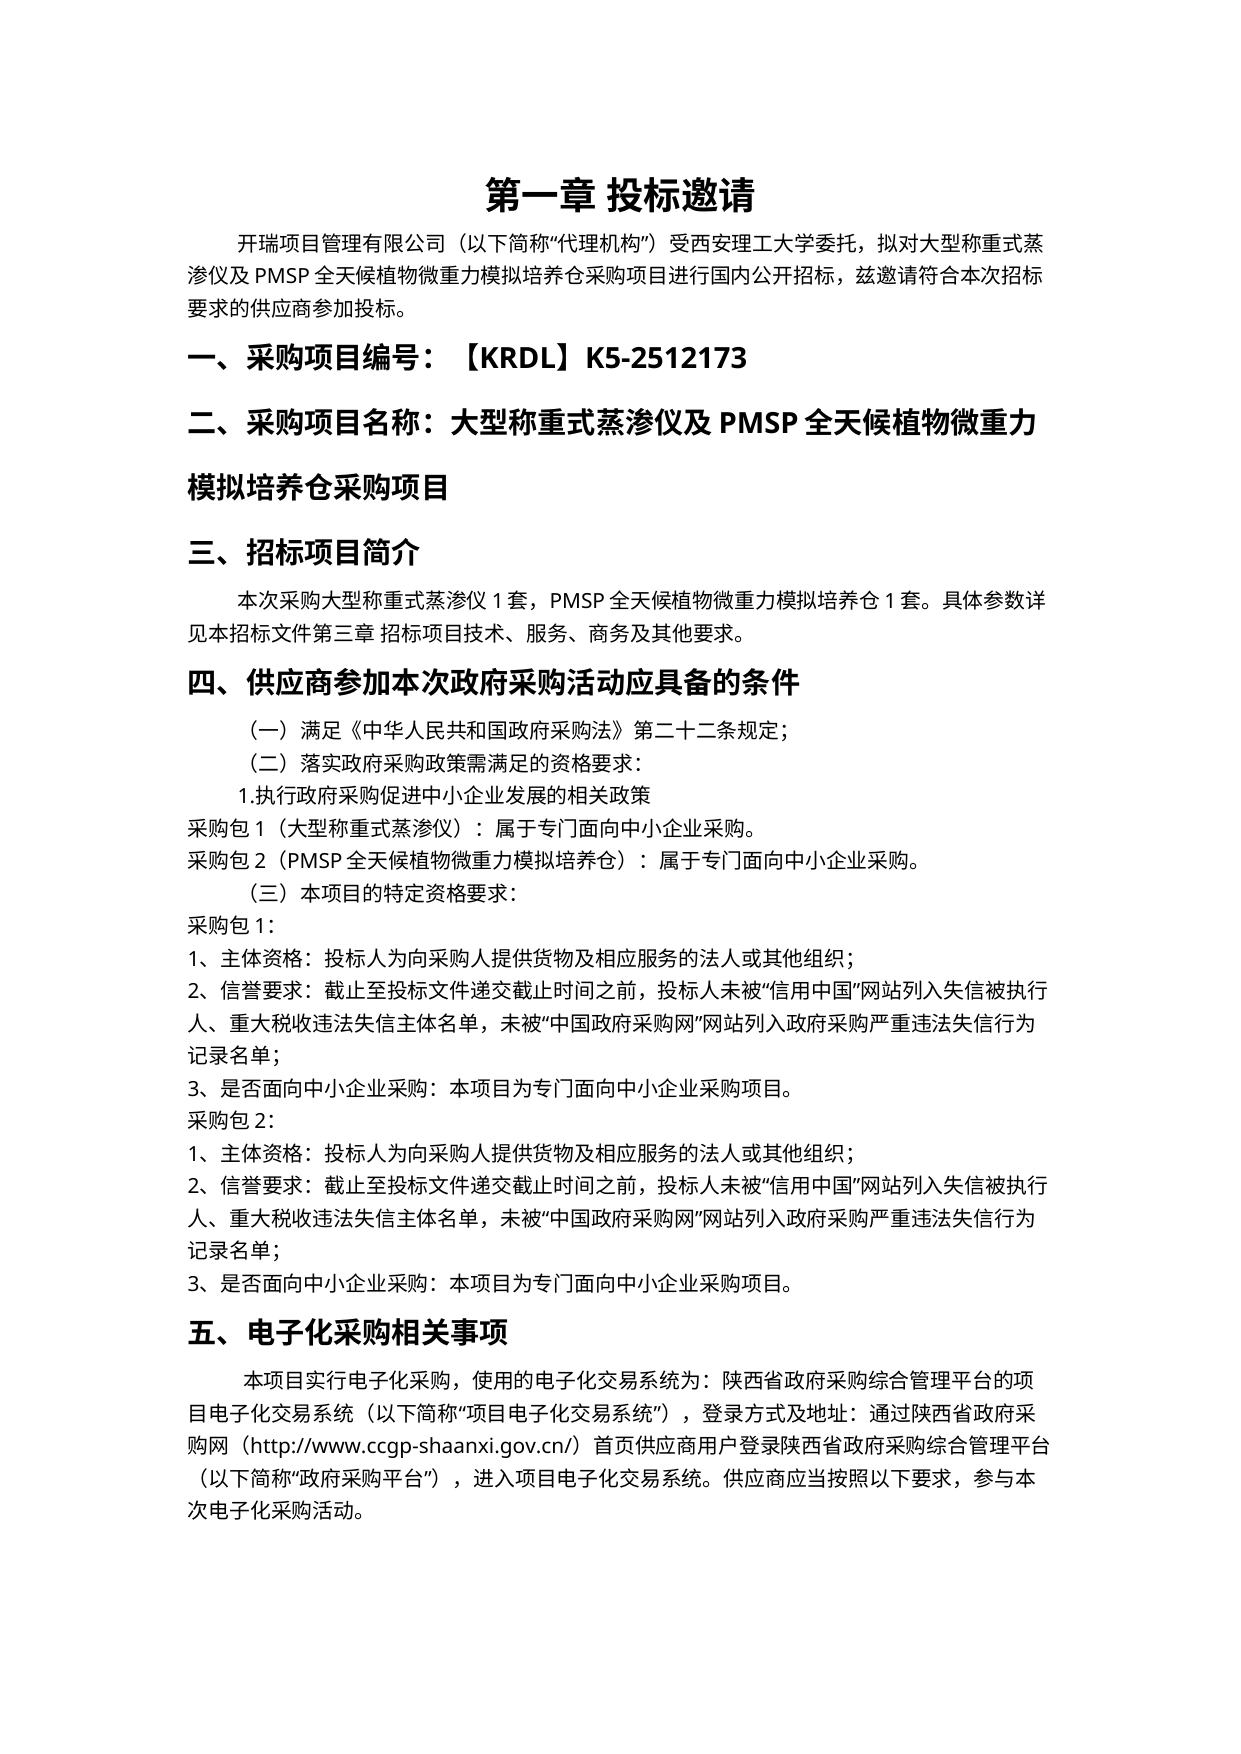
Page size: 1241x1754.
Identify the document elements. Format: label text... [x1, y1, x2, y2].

text 2、信誉要求：截止至投标文件递交截止时间之前，投标人未被“信用中国”网站列入失信被执行人、重大税收违法失信主体名单，未被“中国政府采购网”网站列入政府采购严重违法失信行为记录名单； [187, 1169, 1053, 1267]
text 五、电子化采购相关事项 [187, 1299, 1053, 1364]
text 3、是否面向中小企业采购：本项目为专门面向中小企业采购项目。 [187, 1267, 1053, 1299]
text 第一章 投标邀请 [187, 162, 1053, 227]
text 本项目实行电子化采购，使用的电子化交易系统为：陕西省政府采购综合管理平台的项目电子化交易系统（以下简称“项目电子化交易系统”），登录方式及地址：通过陕西省政府采购网（http://www.ccgp-shaanxi.gov.cn/）首页供应商用户登录陕西省政府采购综合管理平台（以下简称“政府采购平台”），进入项目电子化交易系统。供应商应当按照以下要求，参与本次电子化采购活动。 [187, 1364, 1053, 1527]
text 采购包2（PMSP全天候植物微重力模拟培养仓）：属于专门面向中小企业采购。 [187, 844, 1053, 877]
text （一）满足《中华人民共和国政府采购法》第二十二条规定； [187, 714, 1053, 747]
text 采购包2： [187, 1104, 1053, 1137]
text 1、主体资格：投标人为向采购人提供货物及相应服务的法人或其他组织； [187, 942, 1053, 974]
text 2、信誉要求：截止至投标文件递交截止时间之前，投标人未被“信用中国”网站列入失信被执行人、重大税收违法失信主体名单，未被“中国政府采购网”网站列入政府采购严重违法失信行为记录名单； [187, 974, 1053, 1072]
text 三、招标项目简介 [187, 519, 1053, 584]
text 本次采购大型称重式蒸渗仪1套，PMSP全天候植物微重力模拟培养仓1套。具体参数详见本招标文件第三章 招标项目技术、服务、商务及其他要求。 [187, 584, 1053, 649]
text 一、采购项目编号：【KRDL】K5-2512173 [187, 324, 1053, 389]
text 二、采购项目名称：大型称重式蒸渗仪及PMSP全天候植物微重力模拟培养仓采购项目 [187, 389, 1053, 519]
text 四、供应商参加本次政府采购活动应具备的条件 [187, 649, 1053, 714]
text 采购包1： [187, 909, 1053, 942]
text 采购包1（大型称重式蒸渗仪）：属于专门面向中小企业采购。 [187, 812, 1053, 844]
text 1、主体资格：投标人为向采购人提供货物及相应服务的法人或其他组织； [187, 1137, 1053, 1169]
text 开瑞项目管理有限公司（以下简称“代理机构”）受西安理工大学委托，拟对大型称重式蒸渗仪及PMSP全天候植物微重力模拟培养仓采购项目进行国内公开招标，兹邀请符合本次招标要求的供应商参加投标。 [187, 227, 1053, 324]
text 1.执行政府采购促进中小企业发展的相关政策 [187, 779, 1053, 812]
text （二）落实政府采购政策需满足的资格要求： [187, 747, 1053, 779]
text 3、是否面向中小企业采购：本项目为专门面向中小企业采购项目。 [187, 1072, 1053, 1104]
text （三）本项目的特定资格要求： [187, 877, 1053, 909]
